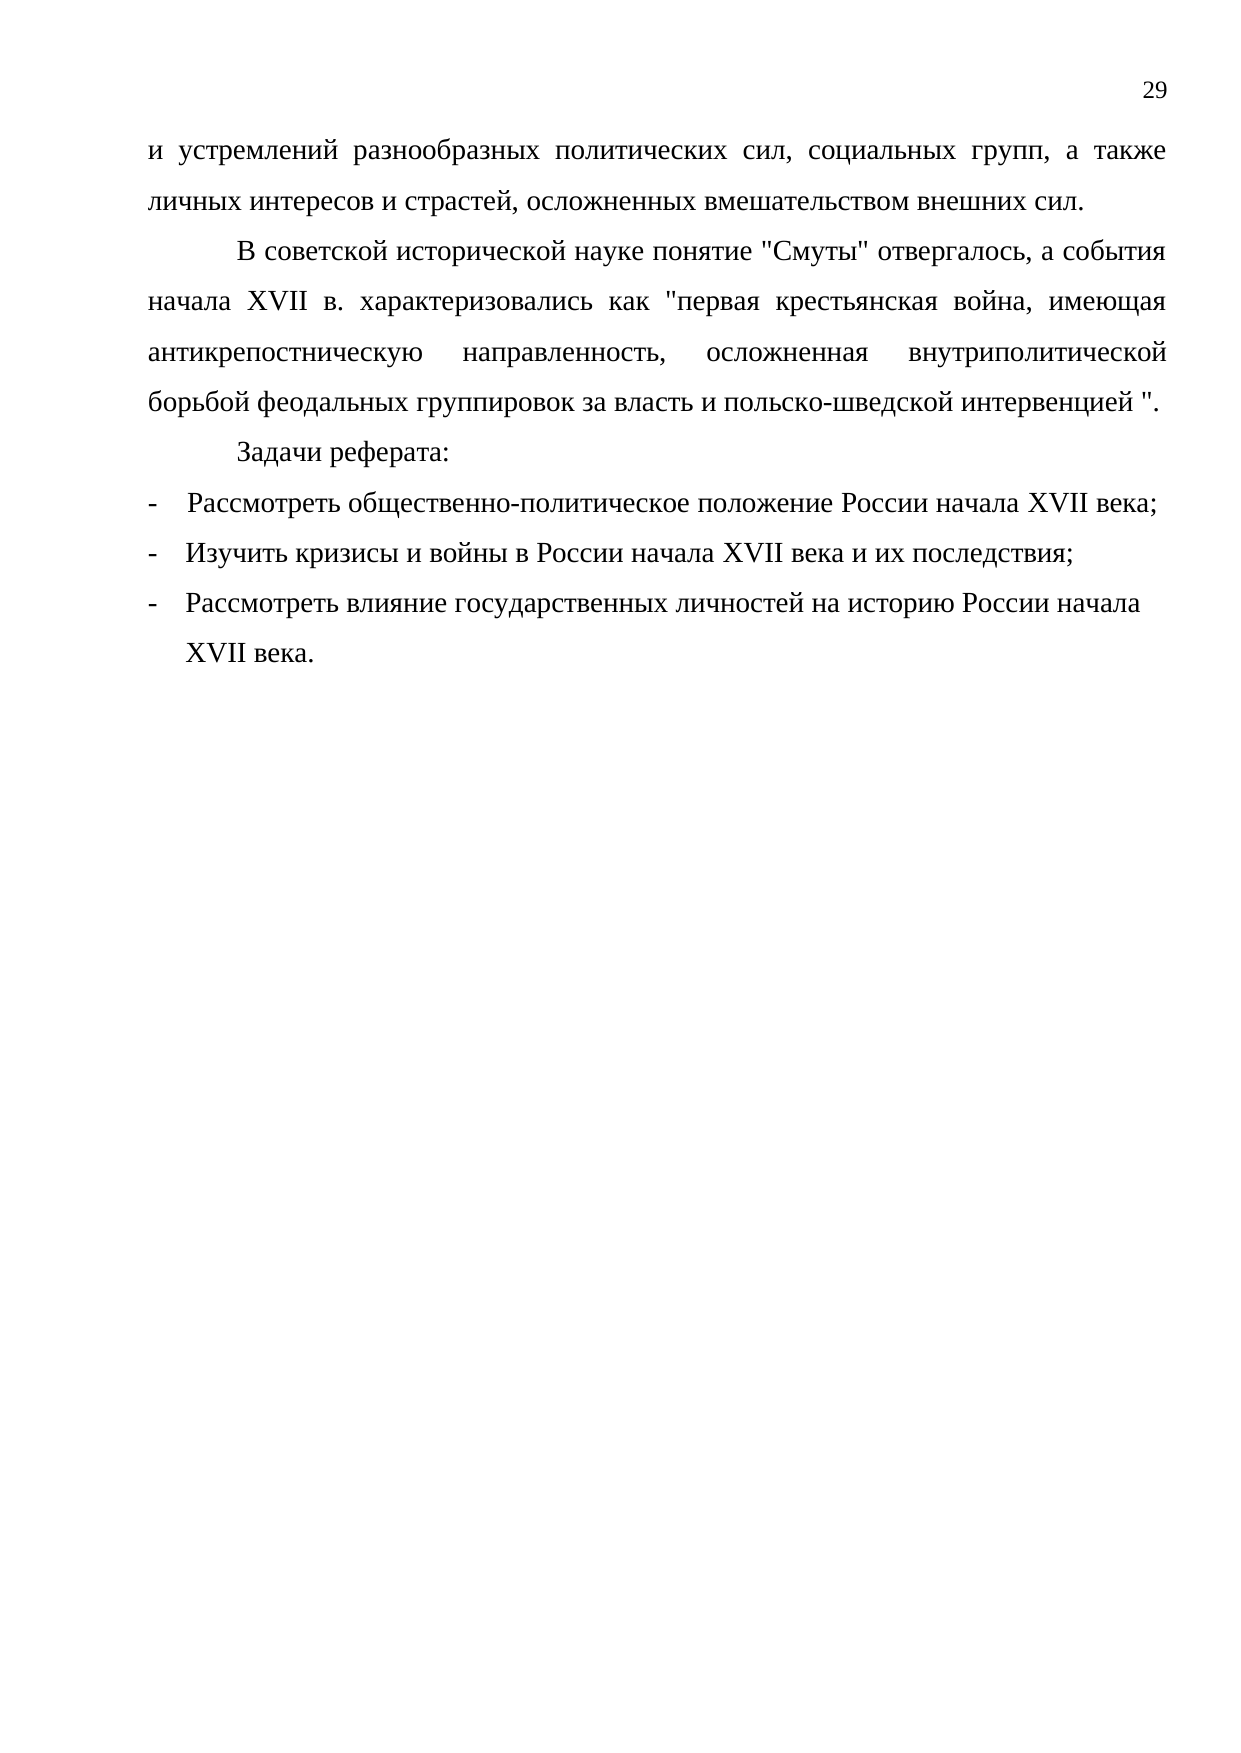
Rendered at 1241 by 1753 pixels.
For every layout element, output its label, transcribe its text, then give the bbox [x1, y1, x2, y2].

list Изучить кризисы и войны в России начала XVII века и их последствия; [148, 535, 1226, 569]
text - Рассмотреть общественно-политическое положение России начала XVII века; [148, 485, 1226, 518]
list Рассмотреть влияние государственных личностей на историю России начала XVII века. [148, 586, 1167, 669]
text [148, 133, 1167, 217]
text Задачи реферата: [148, 434, 1167, 468]
text В советской исторической науке понятие "Смуты" отвергалось, а события начала XVII в. характеризовались как "первая крестьянская война, имеющая антикрепостническую направленность, осложненная внутриполитической борьбой феодальных группировок за власть и польско-шведской интервенцией ". [148, 233, 1167, 418]
